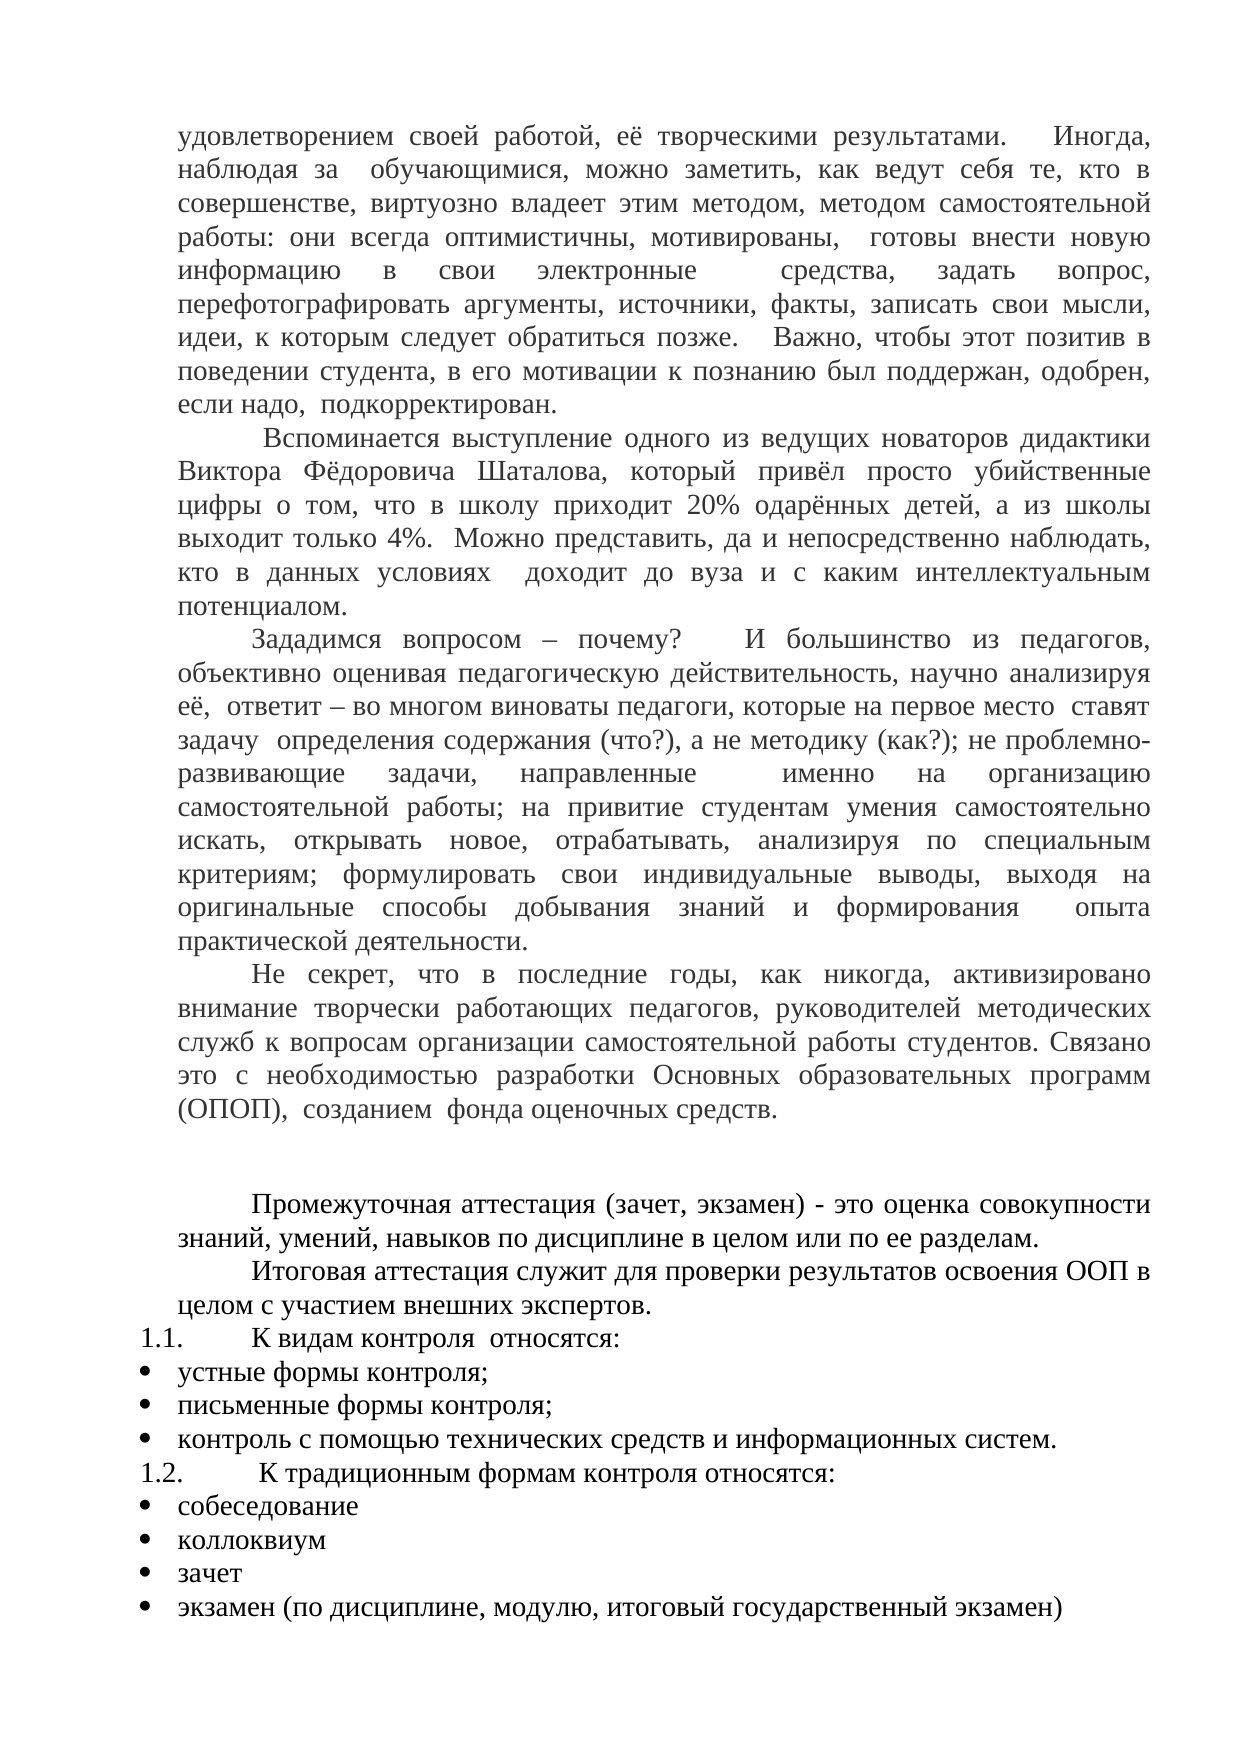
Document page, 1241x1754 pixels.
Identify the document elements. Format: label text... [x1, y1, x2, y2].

list К видам контроля относятся: [140, 1320, 1152, 1354]
text Не секрет, что в последние годы, как никогда, активизировано внимание творчески работающих педагогов, руководителей методических служб к вопросам организации самостоятельной работы студентов. Связано это с необходимостью разработки Основных образовательных программ (ОПОП), созданием фонда оценочных средств. [177, 957, 1152, 1124]
text Промежуточная аттестация (зачет, экзамен) - это оценка совокупности знаний, умений, навыков по дисциплине в целом или по ее разделам. [177, 1186, 1152, 1253]
list К традиционным формам контроля относятся: [140, 1455, 1152, 1488]
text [177, 118, 1152, 420]
list коллоквиум [140, 1522, 1152, 1556]
text Вспоминается выступление одного из ведущих новаторов дидактики Виктора Фёдоровича Шаталова, который привёл просто убийственные цифры о том, что в школу приходит 20% одарённых детей, а из школы выходит только 4%. Можно представить, да и непосредственно наблюдать, кто в данных условиях доходит до вуза и с каким интеллектуальным потенциалом. [177, 420, 1152, 621]
list контроль с помощью технических средств и информационных систем. [140, 1421, 1152, 1455]
list экзамен (по дисциплине, модулю, итоговый государственный экзамен) [140, 1589, 1152, 1623]
text Зададимся вопросом – почему? И большинство из педагогов, объективно оценивая педагогическую действительность, научно анализируя её, ответит – во многом виноваты педагоги, которые на первое место ставят задачу определения содержания (что?), а не методику (как?); не проблемно-развивающие задачи, направленные именно на организацию самостоятельной работы; на привитие студентам умения самостоятельно искать, открывать новое, отрабатывать, анализируя по специальным критериям; формулировать свои индивидуальные выводы, выходя на оригинальные способы добывания знаний и формирования опыта практической деятельности. [177, 621, 1152, 957]
list устные формы контроля; [140, 1354, 1152, 1387]
list зачет [140, 1556, 1152, 1589]
text Итоговая аттестация служит для проверки результатов освоения ООП в целом с участием внешних экспертов. [177, 1253, 1152, 1320]
list письменные формы контроля; [140, 1387, 1152, 1421]
list собеседование [140, 1488, 1152, 1522]
